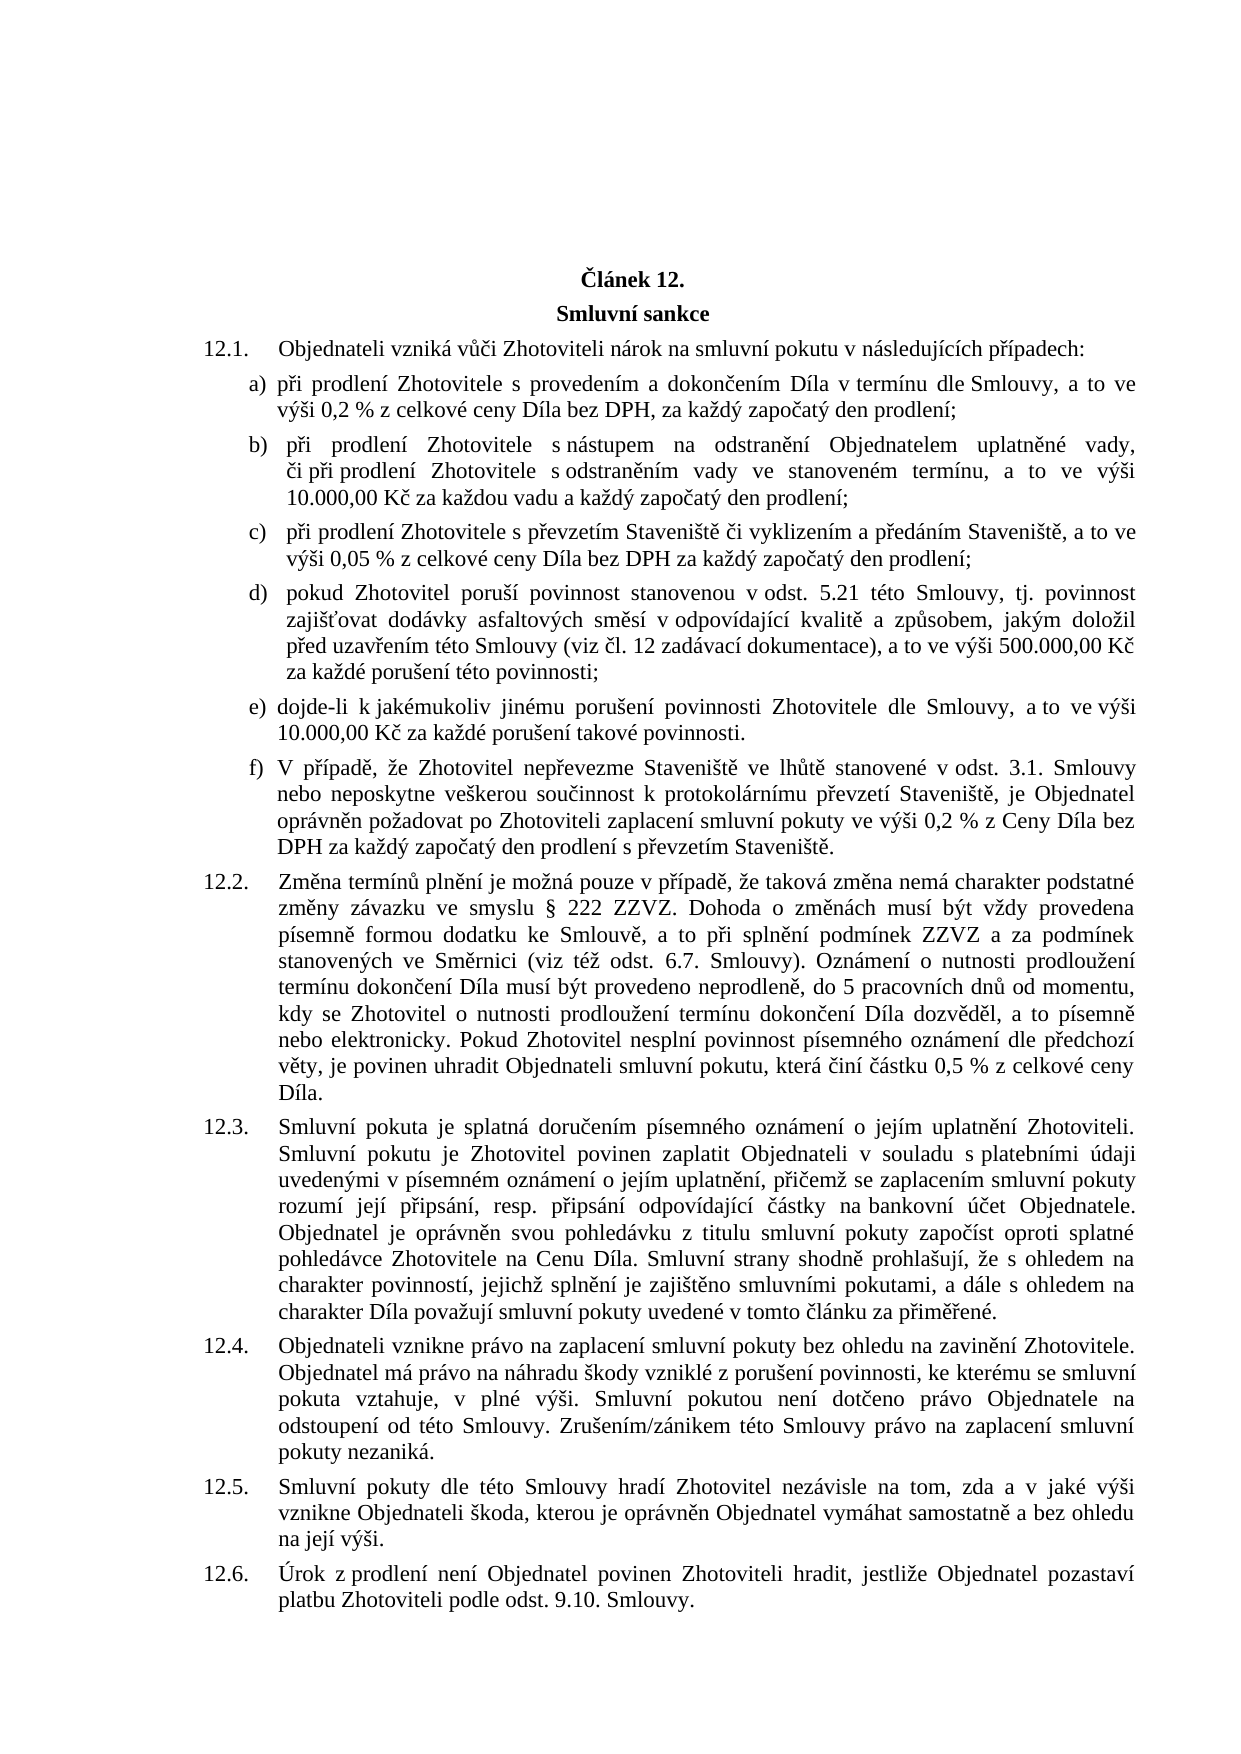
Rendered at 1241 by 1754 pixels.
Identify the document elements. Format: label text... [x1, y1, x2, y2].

list dojde-li k jakémukoliv jinému porušení povinnosti Zhotovitele dle Smlouvy, a to ve výši 10.000,00 Kč za každé porušení takové povinnosti. [248, 693, 1136, 746]
list při prodlení Zhotovitele s provedením a dokončením Díla v termínu dle Smlouvy, a to ve výši 0,2 % z celkové ceny Díla bez DPH, za každý započatý den prodlení; [248, 370, 1136, 423]
text Úrok z prodlení není Objednatel povinen Zhotoviteli hradit, jestliže Objednatel pozastaví platbu Zhotoviteli podle odst. 9.10. Smlouvy. [203, 1560, 1136, 1613]
list pokud Zhotovitel poruší povinnost stanovenou v odst. 5.21 této Smlouvy, tj. povinnost zajišťovat dodávky asfaltových směsí v odpovídající kvalitě a způsobem, jakým doložil před uzavřením této Smlouvy (viz čl. 12 zadávací dokumentace), a to ve výši 500.000,00 Kč za každé porušení této povinnosti; [248, 579, 1136, 685]
text Změna termínů plnění je možná pouze v případě, že taková změna nemá charakter podstatné změny závazku ve smyslu § 222 ZZVZ. Dohoda o změnách musí být vždy provedena písemně formou dodatku ke Smlouvě, a to při splnění podmínek ZZVZ a za podmínek stanovených ve Směrnici (viz též odst. 6.7. Smlouvy). Oznámení o nutnosti prodloužení termínu dokončení Díla musí být provedeno neprodleně, do 5 pracovních dnů od momentu, kdy se Zhotovitel o nutnosti prodloužení termínu dokončení Díla dozvěděl, a to písemně nebo elektronicky. Pokud Zhotovitel nesplní povinnost písemného oznámení dle předchozí věty, je povinen uhradit Objednateli smluvní pokutu, která činí částku 0,5 % z celkové ceny Díla. [203, 868, 1136, 1105]
list V případě, že Zhotovitel nepřevezme Staveniště ve lhůtě stanovené v odst. 3.1. Smlouvy nebo neposkytne veškerou součinnost k protokolárnímu převzetí Staveniště, je Objednatel oprávněn požadovat po Zhotoviteli zaplacení smluvní pokuty ve výši 0,2 % z Ceny Díla bez DPH za každý započatý den prodlení s převzetím Staveniště. [248, 754, 1136, 859]
text Smluvní pokuty dle této Smlouvy hradí Zhotovitel nezávisle na tom, zda a v jaké výši vznikne Objednateli škoda, kterou je oprávněn Objednatel vymáhat samostatně a bez ohledu na její výši. [203, 1473, 1136, 1552]
text Smluvní pokuta je splatná doručením písemného oznámení o jejím uplatnění Zhotoviteli. Smluvní pokutu je Zhotovitel povinen zaplatit Objednateli v souladu s platebními údaji uvedenými v písemném oznámení o jejím uplatnění, přičemž se zaplacením smluvní pokuty rozumí její připsání, resp. připsání odpovídající částky na bankovní účet Objednatele. Objednatel je oprávněn svou pohledávku z titulu smluvní pokuty započíst oproti splatné pohledávce Zhotovitele na Cenu Díla. Smluvní strany shodně prohlašují, že s ohledem na charakter povinností, jejichž splnění je zajištěno smluvními pokutami, a dále s ohledem na charakter Díla považují smluvní pokuty uvedené v tomto článku za přiměřené. [203, 1113, 1136, 1324]
list Objednateli vzniká vůči Zhotoviteli nárok na smluvní pokutu v následujících případech: [203, 335, 1136, 362]
text Objednateli vznikne právo na zaplacení smluvní pokuty bez ohledu na zavinění Zhotovitele. Objednatel má právo na náhradu škody vzniklé z porušení povinnosti, ke kterému se smluvní pokuta vztahuje, v plné výši. Smluvní pokutou není dotčeno právo Objednatele na odstoupení od této Smlouvy. Zrušením/zánikem této Smlouvy právo na zaplacení smluvní pokuty nezaniká. [203, 1333, 1136, 1464]
list při prodlení Zhotovitele s nástupem na odstranění Objednatelem uplatněné vady, či při prodlení Zhotovitele s odstraněním vady ve stanoveném termínu, a to ve výši 10.000,00 Kč za každou vadu a každý započatý den prodlení; [248, 431, 1136, 510]
list při prodlení Zhotovitele s převzetím Staveniště či vyklizením a předáním Staveniště, a to ve výši 0,05 % z celkové ceny Díla bez DPH za každý započatý den prodlení; [248, 518, 1136, 571]
text Smluvní sankce [129, 301, 1136, 327]
